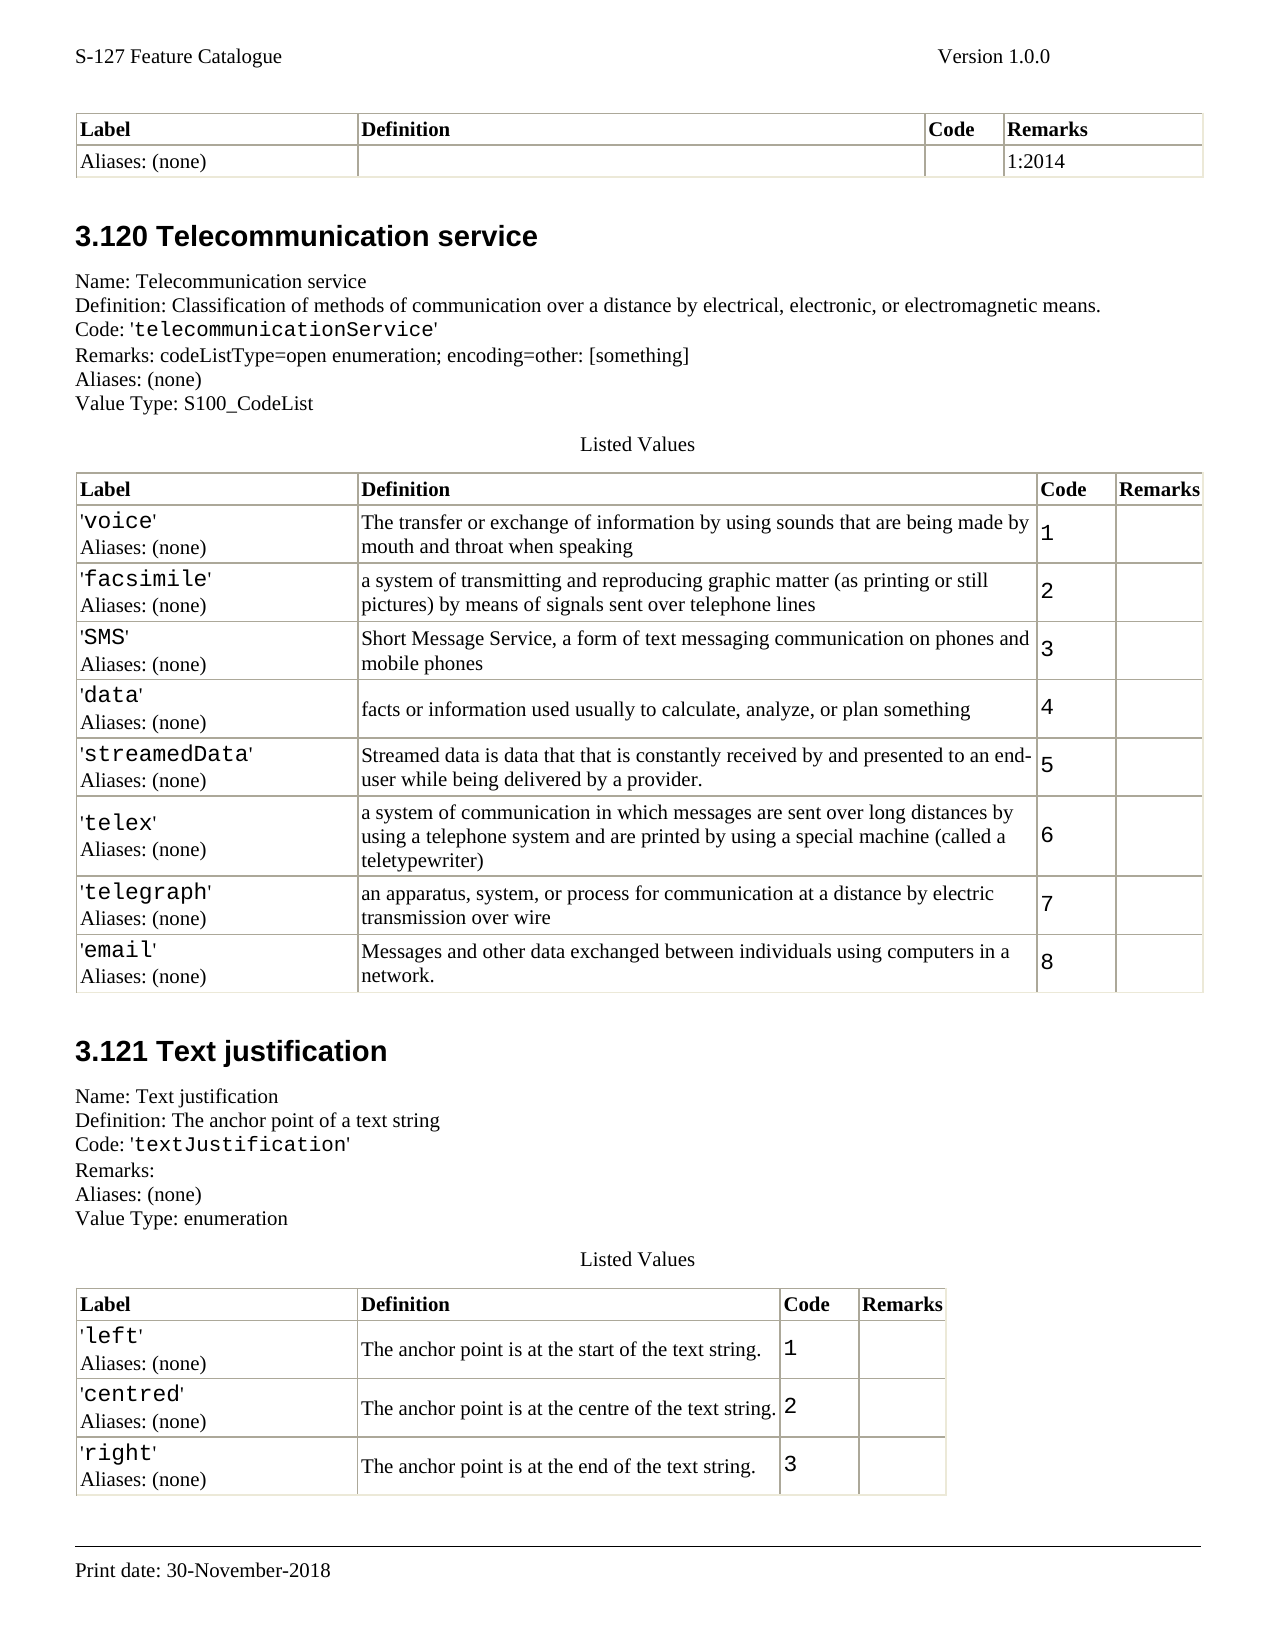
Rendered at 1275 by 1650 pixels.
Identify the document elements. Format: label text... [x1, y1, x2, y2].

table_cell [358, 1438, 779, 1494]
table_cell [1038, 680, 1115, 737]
subtitle 3.120 Telecommunication service [75, 218, 1200, 252]
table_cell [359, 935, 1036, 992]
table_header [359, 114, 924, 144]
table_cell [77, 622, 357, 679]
text Name: Text justification Definition: The anchor point of a text string Code: 'textJustification' Remarks: Aliases: (none) Value Type: enumeration [75, 1084, 1200, 1230]
text Listed Values [75, 431, 1200, 456]
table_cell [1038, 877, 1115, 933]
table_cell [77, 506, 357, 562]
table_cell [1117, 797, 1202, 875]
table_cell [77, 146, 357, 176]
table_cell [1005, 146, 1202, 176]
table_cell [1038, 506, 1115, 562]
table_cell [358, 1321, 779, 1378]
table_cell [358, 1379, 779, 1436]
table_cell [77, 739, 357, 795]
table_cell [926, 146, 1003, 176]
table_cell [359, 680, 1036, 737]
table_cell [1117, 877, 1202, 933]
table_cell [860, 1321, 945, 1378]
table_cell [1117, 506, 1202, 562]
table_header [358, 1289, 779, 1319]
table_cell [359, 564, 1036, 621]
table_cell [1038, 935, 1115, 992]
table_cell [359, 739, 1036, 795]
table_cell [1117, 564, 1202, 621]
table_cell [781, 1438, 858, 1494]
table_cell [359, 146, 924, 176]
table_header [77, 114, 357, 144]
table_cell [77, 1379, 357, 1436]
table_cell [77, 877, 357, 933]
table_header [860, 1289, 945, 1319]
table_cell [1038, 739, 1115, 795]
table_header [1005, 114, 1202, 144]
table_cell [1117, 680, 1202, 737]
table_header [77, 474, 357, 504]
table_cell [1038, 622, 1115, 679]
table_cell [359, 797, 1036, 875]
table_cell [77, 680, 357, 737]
text Listed Values [75, 1247, 1200, 1271]
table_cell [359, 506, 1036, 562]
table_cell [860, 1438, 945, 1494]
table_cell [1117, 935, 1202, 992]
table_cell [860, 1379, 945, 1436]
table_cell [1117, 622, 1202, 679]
text Name: Telecommunication service Definition: Classification of methods of communication over a distance by electrical, electronic, or electromagnetic means. Code: 'telecommunicationService' Remarks: codeListType=open enumeration; encoding=other: [something] Aliases: (none) Value Type: S100_CodeList [75, 269, 1200, 415]
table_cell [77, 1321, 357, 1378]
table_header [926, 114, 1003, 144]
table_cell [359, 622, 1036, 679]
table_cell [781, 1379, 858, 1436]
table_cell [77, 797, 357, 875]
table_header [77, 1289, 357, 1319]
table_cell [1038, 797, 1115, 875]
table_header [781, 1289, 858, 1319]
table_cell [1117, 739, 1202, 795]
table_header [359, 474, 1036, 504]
subtitle 3.121 Text justification [75, 1034, 1200, 1067]
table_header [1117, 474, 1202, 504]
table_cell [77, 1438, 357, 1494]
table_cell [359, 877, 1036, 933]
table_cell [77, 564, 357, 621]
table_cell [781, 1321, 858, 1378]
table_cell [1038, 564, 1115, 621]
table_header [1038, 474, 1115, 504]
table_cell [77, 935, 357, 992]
